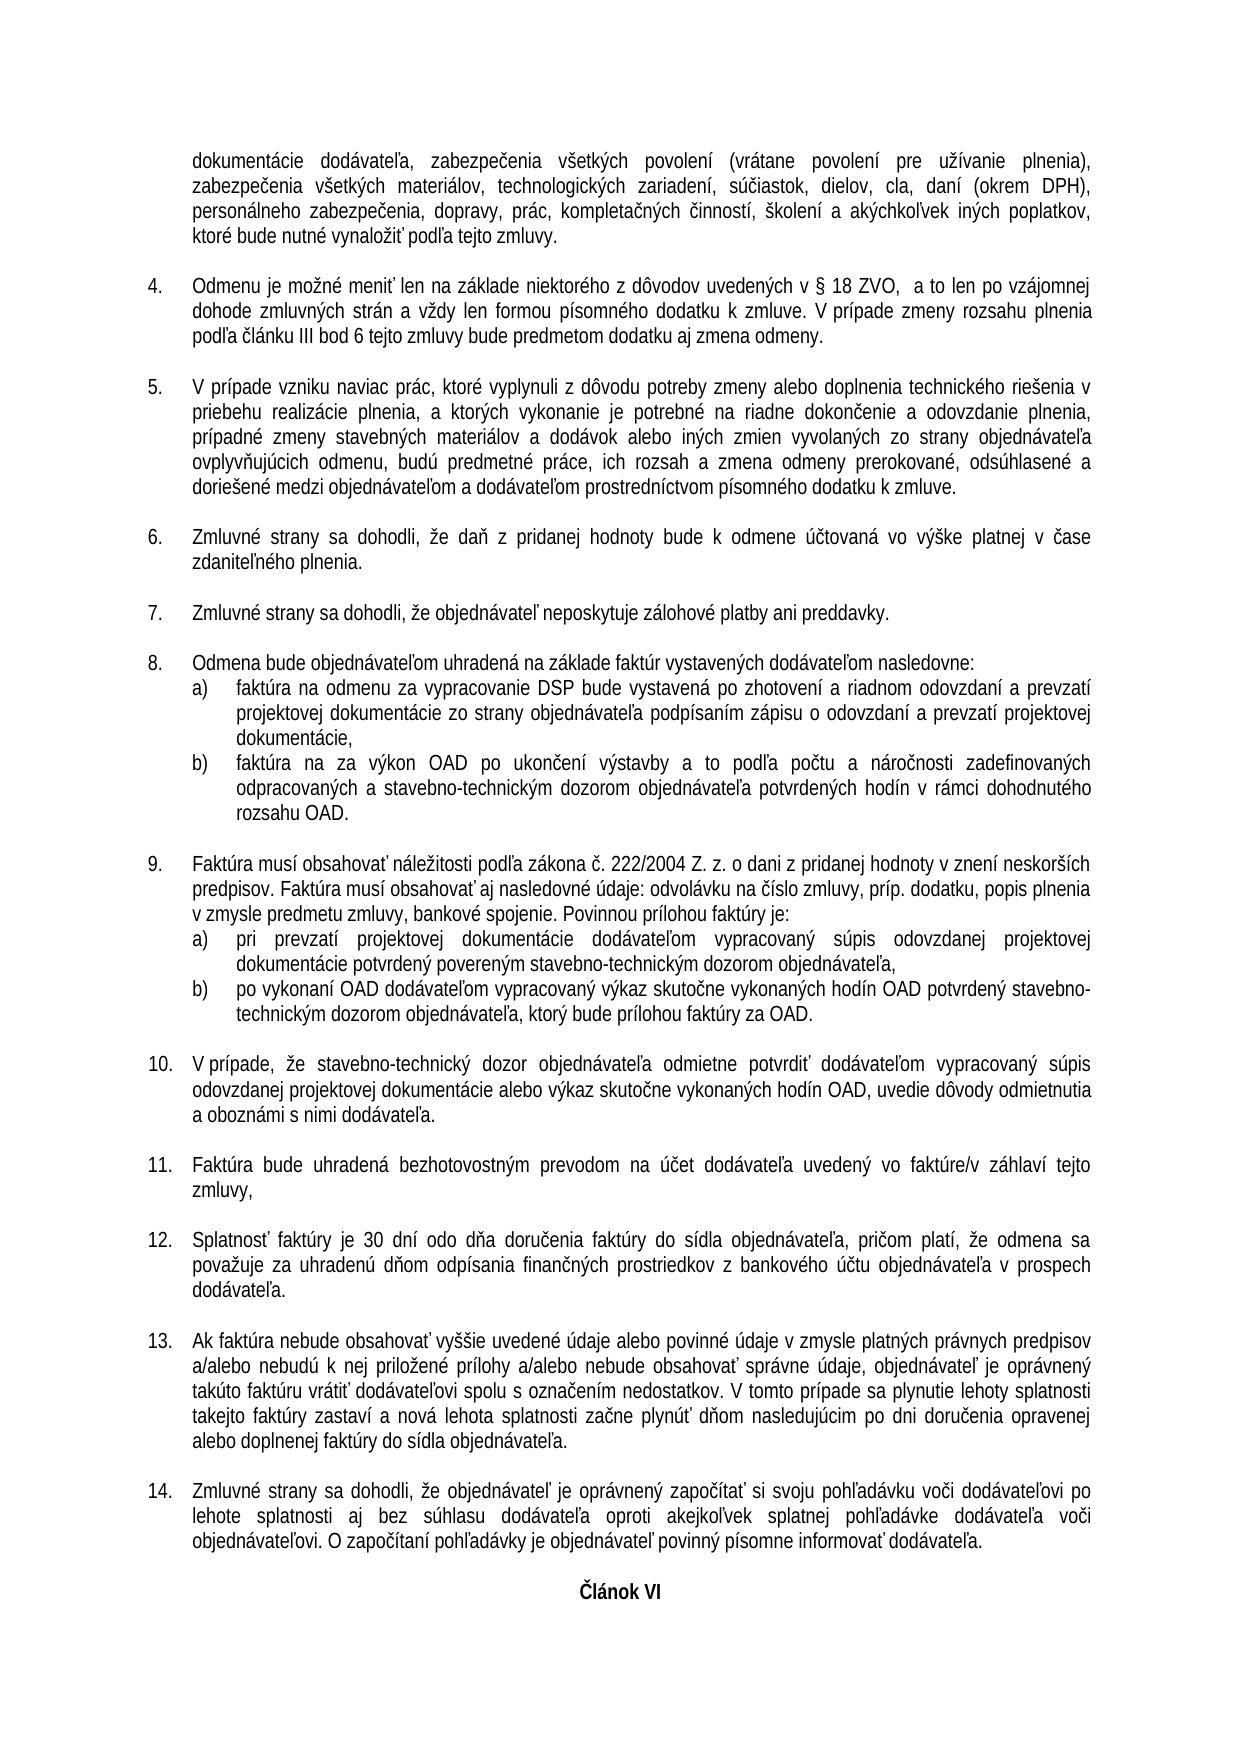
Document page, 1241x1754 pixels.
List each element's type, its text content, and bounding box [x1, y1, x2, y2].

list Faktúra musí obsahovať náležitosti podľa zákona č. 222/2004 Z. z. o dani z pridanej hodnoty v znení neskorších predpisov. Faktúra musí obsahovať aj nasledovné údaje: odvolávku na číslo zmluvy, príp. dodatku, popis plnenia v zmysle predmetu zmluvy, bankové spojenie. Povinnou prílohou faktúry je: [148, 851, 1093, 926]
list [148, 148, 1093, 248]
list Zmluvné strany sa dohodli, že daň z pridanej hodnoty bude k odmene účtovaná vo výške platnej v čase zdaniteľného plnenia. [148, 524, 1093, 574]
list Ak faktúra nebude obsahovať vyššie uvedené údaje alebo povinné údaje v zmysle platných právnych predpisov a/alebo nebudú k nej priložené prílohy a/alebo nebude obsahovať správne údaje, objednávateľ je oprávnený takúto faktúru vrátiť dodávateľovi spolu s označením nedostatkov. V tomto prípade sa plynutie lehoty splatnosti takejto faktúry zastaví a nová lehota splatnosti začne plynúť dňom nasledujúcim po dni doručenia opravenej alebo doplnenej faktúry do sídla objednávateľa. [148, 1327, 1093, 1453]
list Faktúra bude uhradená bezhotovostným prevodom na účet dodávateľa uvedený vo faktúre/v záhlaví tejto zmluvy, [148, 1152, 1093, 1202]
list po vykonaní OAD dodávateľom vypracovaný výkaz skutočne vykonaných hodín OAD potvrdený stavebno-technickým dozorom objednávateľa, ktorý bude prílohou faktúry za OAD. [192, 976, 1093, 1026]
list Splatnosť faktúry je 30 dní odo dňa doručenia faktúry do sídla objednávateľa, pričom platí, že odmena sa považuje za uhradenú dňom odpísania finančných prostriedkov z bankového účtu objednávateľa v prospech dodávateľa. [148, 1227, 1093, 1302]
list faktúra na odmenu za vypracovanie DSP bude vystavená po zhotovení a riadnom odovzdaní a prevzatí projektovej dokumentácie zo strany objednávateľa podpísaním zápisu o odovzdaní a prevzatí projektovej dokumentácie, [192, 675, 1093, 750]
list pri prevzatí projektovej dokumentácie dodávateľom vypracovaný súpis odovzdanej projektovej dokumentácie potvrdený povereným stavebno-technickým dozorom objednávateľa, [192, 926, 1093, 976]
list V prípade vzniku naviac prác, ktoré vyplynuli z dôvodu potreby zmeny alebo doplnenia technického riešenia v priebehu realizácie plnenia, a ktorých vykonanie je potrebné na riadne dokončenie a odovzdanie plnenia, prípadné zmeny stavebných materiálov a dodávok alebo iných zmien vyvolaných zo strany objednávateľa ovplyvňujúcich odmenu, budú predmetné práce, ich rozsah a zmena odmeny prerokované, odsúhlasené a doriešené medzi objednávateľom a dodávateľom prostredníctvom písomného dodatku k zmluve. [148, 373, 1093, 499]
list V prípade, že stavebno-technický dozor objednávateľa odmietne potvrdiť dodávateľom vypracovaný súpis odovzdanej projektovej dokumentácie alebo výkaz skutočne vykonaných hodín OAD, uvedie dôvody odmietnutia a oboznámi s nimi dodávateľa. [148, 1051, 1093, 1127]
list Zmluvné strany sa dohodli, že objednávateľ neposkytuje zálohové platby ani preddavky. [148, 599, 1093, 624]
list Odmenu je možné meniť len na základe niektorého z dôvodov uvedených v § 18 ZVO, a to len po vzájomnej dohode zmluvných strán a vždy len formou písomného dodatku k zmluve. V prípade zmeny rozsahu plnenia podľa článku III bod 6 tejto zmluvy bude predmetom dodatku aj zmena odmeny. [148, 273, 1093, 348]
list faktúra na za výkon OAD po ukončení výstavby a to podľa počtu a náročnosti zadefinovaných odpracovaných a stavebno-technickým dozorom objednávateľa potvrdených hodín v rámci dohodnutého rozsahu OAD. [192, 750, 1093, 825]
text Článok VI [148, 1578, 1093, 1604]
list Odmena bude objednávateľom uhradená na základe faktúr vystavených dodávateľom nasledovne: [148, 650, 1093, 675]
list Zmluvné strany sa dohodli, že objednávateľ je oprávnený započítať si svoju pohľadávku voči dodávateľovi po lehote splatnosti aj bez súhlasu dodávateľa oproti akejkoľvek splatnej pohľadávke dodávateľa voči objednávateľovi. O započítaní pohľadávky je objednávateľ povinný písomne informovať dodávateľa. [148, 1478, 1093, 1553]
